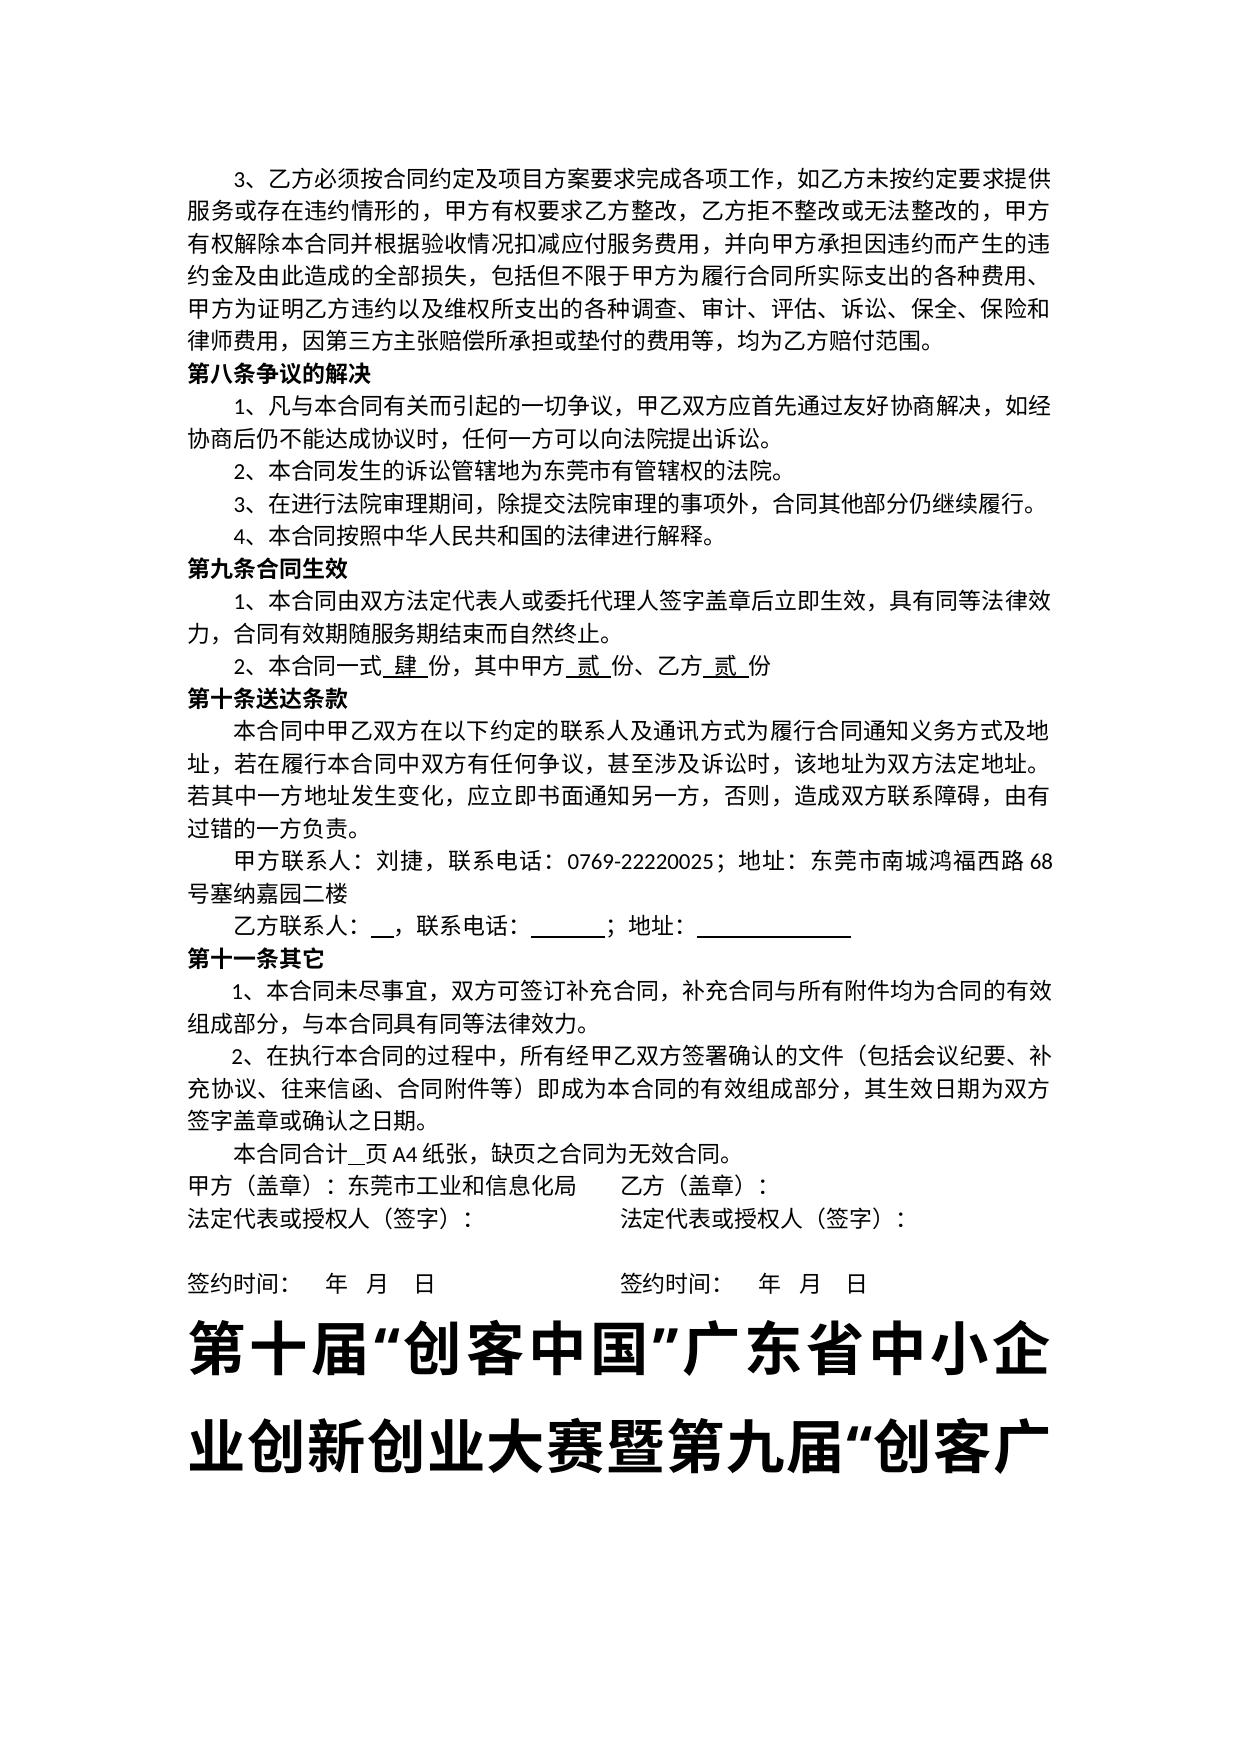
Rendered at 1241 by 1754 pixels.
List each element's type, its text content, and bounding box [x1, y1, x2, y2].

text 3、在进行法院审理期间，除提交法院审理的事项外，合同其他部分仍继续履行。 [187, 487, 1053, 519]
text 本合同中甲乙双方在以下约定的联系人及通讯方式为履行合同通知义务方式及地址，若在履行本合同中双方有任何争议，甚至涉及诉讼时，该地址为双方法定地址。若其中一方地址发生变化，应立即书面通知另一方，否则，造成双方联系障碍，由有过错的一方负责。 [187, 714, 1053, 844]
text 第十一条其它 [187, 942, 1053, 974]
text 2、本合同发生的诉讼管辖地为东莞市有管辖权的法院。 [187, 454, 1053, 487]
text 3、乙方必须按合同约定及项目方案要求完成各项工作，如乙方未按约定要求提供服务或存在违约情形的，甲方有权要求乙方整改，乙方拒不整改或无法整改的，甲方有权解除本合同并根据验收情况扣减应付服务费用，并向甲方承担因违约而产生的违约金及由此造成的全部损失，包括但不限于甲方为履行合同所实际支出的各种费用、甲方为证明乙方违约以及维权所支出的各种调查、审计、评估、诉讼、保全、保险和律师费用，因第三方主张赔偿所承担或垫付的费用等，均为乙方赔付范围。 [187, 162, 1053, 357]
text 1、本合同由双方法定代表人或委托代理人签字盖章后立即生效，具有同等法律效力，合同有效期随服务期结束而自然终止。 [187, 584, 1053, 649]
text 甲方联系人：刘捷，联系电话：0769-22220025；地址：东莞市南城鸿福西路68号塞纳嘉园二楼 [187, 844, 1053, 909]
text 1、凡与本合同有关而引起的一切争议，甲乙双方应首先通过友好协商解决，如经协商后仍不能达成协议时，任何一方可以向法院提出诉讼。 [187, 389, 1053, 454]
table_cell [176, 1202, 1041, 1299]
text 第九条合同生效 [187, 552, 1053, 584]
text 1、本合同未尽事宜，双方可签订补充合同，补充合同与所有附件均为合同的有效组成部分，与本合同具有同等法律效力。 [187, 974, 1053, 1039]
text 本合同合计 页A4纸张，缺页之合同为无效合同。 [187, 1137, 1053, 1169]
text 乙方联系人： ，联系电话： ；地址： [187, 909, 1053, 942]
text 第十条送达条款 [187, 682, 1053, 714]
text 第八条争议的解决 [187, 357, 1053, 389]
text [187, 1299, 1053, 1494]
text 2、本合同一式 肆 份，其中甲方 贰 份、乙方 贰 份 [187, 649, 1053, 682]
text 4、本合同按照中华人民共和国的法律进行解释。 [187, 519, 1053, 552]
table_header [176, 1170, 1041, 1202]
text 2、在执行本合同的过程中，所有经甲乙双方签署确认的文件（包括会议纪要、补充协议、往来信函、合同附件等）即成为本合同的有效组成部分，其生效日期为双方签字盖章或确认之日期。 [187, 1039, 1053, 1137]
